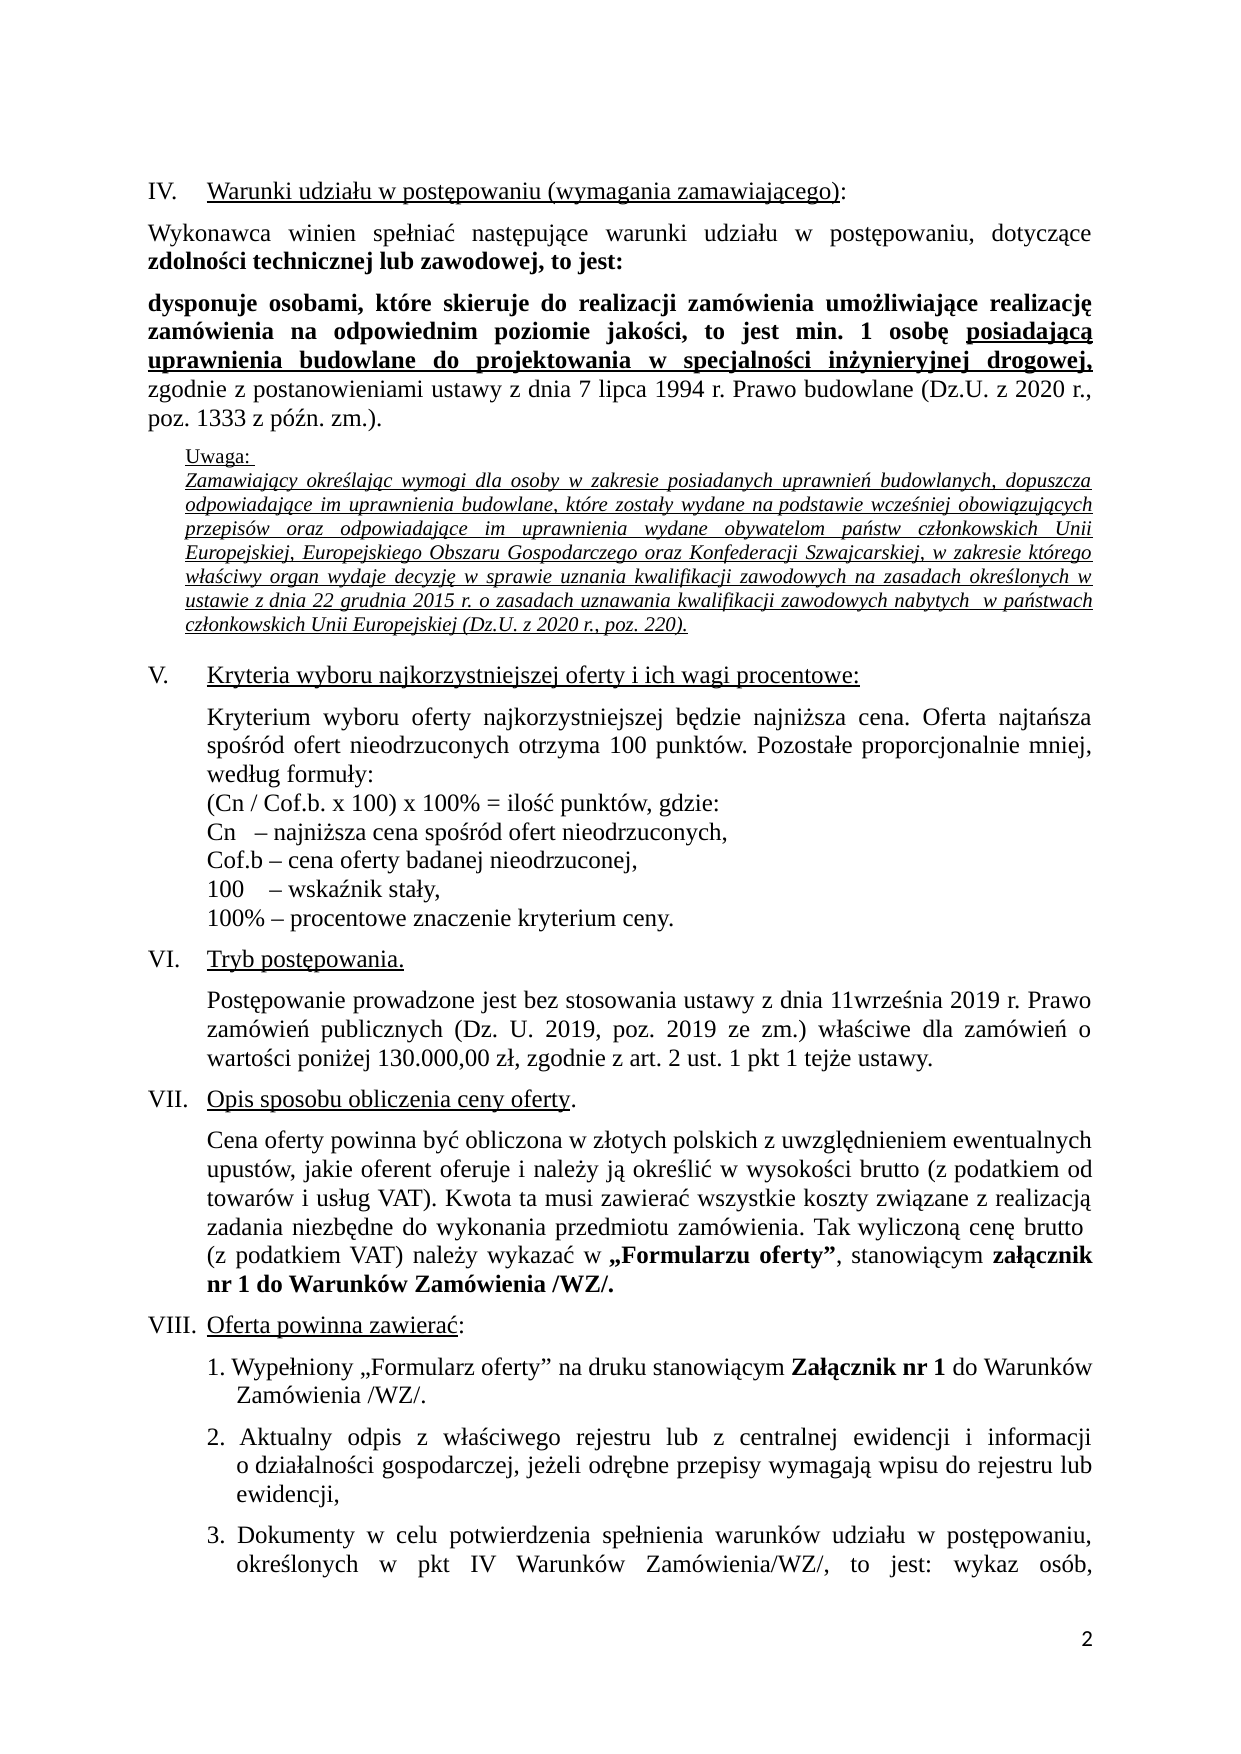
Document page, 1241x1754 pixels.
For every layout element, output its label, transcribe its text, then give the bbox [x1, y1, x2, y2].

text Cena oferty powinna być obliczona w złotych polskich z uwzględnieniem ewentualnych upustów, jakie oferent oferuje i należy ją określić w wysokości brutto (z podatkiem od towarów i usług VAT). Kwota ta musi zawierać wszystkie koszty związane z realizacją zadania niezbędne do wykonania przedmiotu zamówienia. Tak wyliczoną cenę brutto (z podatkiem VAT) należy wykazać w „Formularzu oferty”, stanowiącym załącznik nr 1 do Warunków Zamówienia /WZ/. [207, 1125, 1093, 1298]
text dysponuje osobami, które skieruje do realizacji zamówienia umożliwiające realizację zamówienia na odpowiednim poziomie jakości, to jest min. 1 osobę posiadającą uprawnienia budowlane do projektowania w specjalności inżynieryjnej drogowej, zgodnie z postanowieniami ustawy z dnia 7 lipca 1994 r. Prawo budowlane (Dz.U. z 2020 r., poz. 1333 z późn. zm.). [148, 288, 1093, 370]
text Kryterium wyboru oferty najkorzystniejszej będzie najniższa cena. Oferta najtańsza spośród ofert nieodrzuconych otrzyma 100 punktów. Pozostałe proporcjonalnie mniej, według formuły: [207, 702, 1093, 788]
text Postępowanie prowadzone jest bez stosowania ustawy z dnia 11września 2019 r. Prawo zamówień publicznych (Dz. U. 2019, poz. 2019 ze zm.) właściwe dla zamówień o wartości poniżej 130.000,00 zł, zgodnie z art. 2 ust. 1 pkt 1 tejże ustawy. [207, 985, 1093, 1072]
text 100 – wskaźnik stały, [207, 874, 1093, 903]
text Cn – najniższa cena spośród ofert nieodrzuconych, [207, 817, 1093, 845]
text Wykonawca winien spełniać następujące warunki udziału w postępowaniu, dotyczące zdolności technicznej lub zawodowej, to jest: [148, 218, 1093, 275]
text Cof.b – cena oferty badanej nieodrzuconej, [207, 845, 1093, 874]
text dysponuje osobami, które skieruje do realizacji zamówienia umożliwiające realizację zamówienia na odpowiednim poziomie jakości, to jest min. 1 osobę posiadającą uprawnienia budowlane do projektowania w specjalności inżynieryjnej drogowej, zgodnie z postanowieniami ustawy z dnia 7 lipca 1994 r. Prawo budowlane (Dz.U. z 2020 r., poz. 1333 z późn. zm.). [148, 372, 1093, 431]
list Warunki udziału w postępowaniu (wymagania zamawiającego): [148, 176, 1093, 205]
list Oferta powinna zawierać: [148, 1310, 1093, 1339]
list Tryb postępowania. [148, 944, 1093, 973]
text 100% – procentowe znaczenie kryterium ceny. [207, 903, 1093, 932]
text 1. Wypełniony „Formularz oferty” na druku stanowiącym Załącznik nr 1 do Warunków Zamówienia /WZ/. [207, 1352, 1093, 1409]
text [207, 1520, 1093, 1578]
list Opis sposobu obliczenia ceny oferty. [148, 1084, 1093, 1113]
text Uwaga: [148, 444, 1093, 468]
list Kryteria wyboru najkorzystniejszej oferty i ich wagi procentowe: [148, 660, 1093, 689]
text Zamawiający określając wymogi dla osoby w zakresie posiadanych uprawnień budowlanych, dopuszcza odpowiadające im uprawnienia budowlane, które zostały wydane na podstawie wcześniej obowiązujących przepisów oraz odpowiadające im uprawnienia wydane obywatelom państw członkowskich Unii Europejskiej, Europejskiego Obszaru Gospodarczego oraz Konfederacji Szwajcarskiej, w zakresie którego właściwy organ wydaje decyzję w sprawie uznania kwalifikacji zawodowych na zasadach określonych w ustawie z dnia 22 grudnia 2015 r. o zasadach uznawania kwalifikacji zawodowych nabytych w państwach członkowskich Unii Europejskiej (Dz.U. z 2020 r., poz. 220). [185, 468, 1093, 513]
text (Cn / Cof.b. x 100) x 100% = ilość punktów, gdzie: [207, 788, 1093, 817]
text 2. Aktualny odpis z właściwego rejestru lub z centralnej ewidencji i informacji o działalności gospodarczej, jeżeli odrębne przepisy wymagają wpisu do rejestru lub ewidencji, [207, 1422, 1093, 1508]
